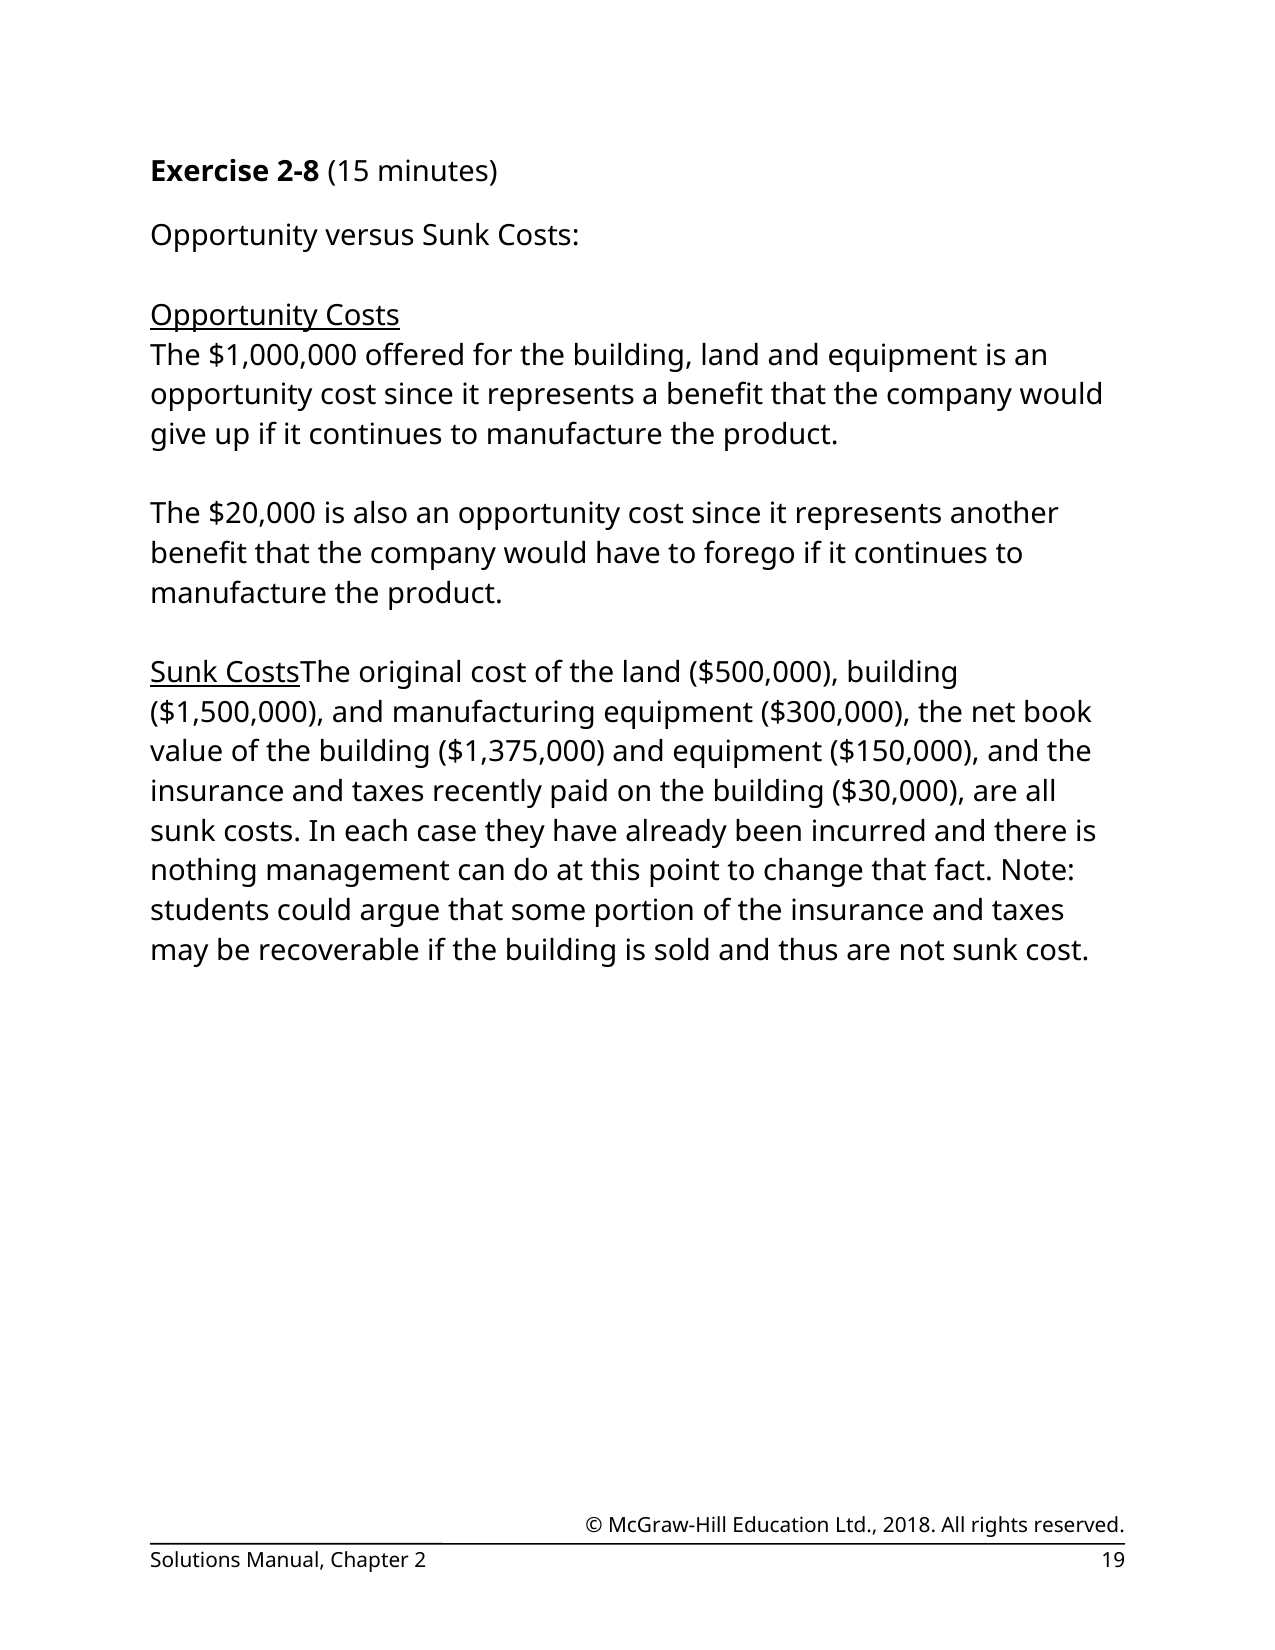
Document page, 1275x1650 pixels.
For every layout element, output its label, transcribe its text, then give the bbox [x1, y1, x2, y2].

text The $1,000,000 offered for the building, land and equipment is an opportunity cost since it represents a benefit that the company would give up if it continues to manufacture the product. [150, 334, 1125, 453]
text Exercise 2-8 (15 minutes) [150, 150, 1125, 190]
text The $20,000 is also an opportunity cost since it represents another benefit that the company would have to forego if it continues to manufacture the product. [150, 492, 1125, 612]
text Sunk Costs The original cost of the land ($500,000), building ($1,500,000), and manufacturing equipment ($300,000), the net book value of the building ($1,375,000) and equipment ($150,000), and the insurance and taxes recently paid on the building ($30,000), are all sunk costs. In each case they have already been incurred and there is nothing management can do at this point to change that fact. Note: students could argue that some portion of the insurance and taxes may be recoverable if the building is sold and thus are not sunk cost. [150, 651, 1125, 969]
text Opportunity Costs [150, 294, 1125, 334]
text Opportunity versus Sunk Costs: [150, 215, 1125, 254]
